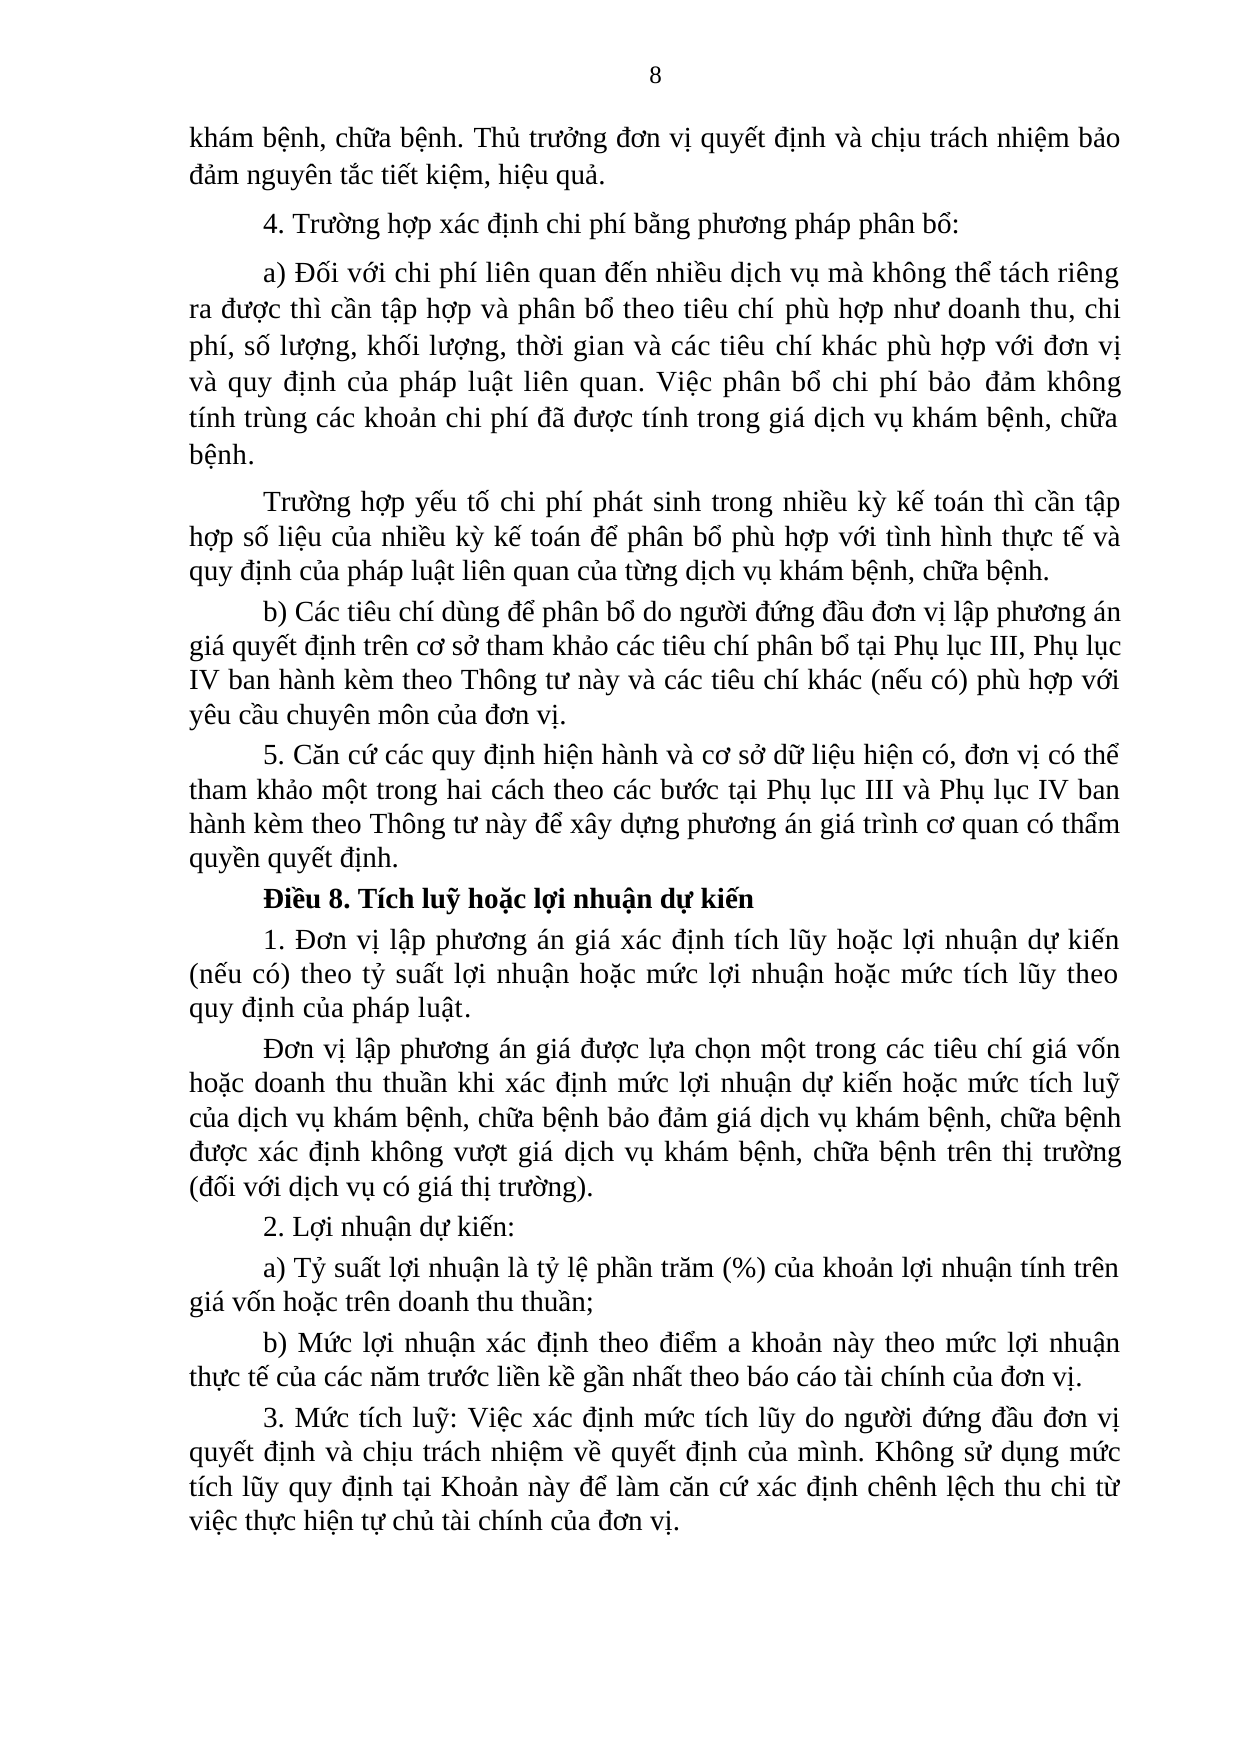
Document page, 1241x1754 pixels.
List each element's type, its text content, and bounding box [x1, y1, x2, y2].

text b) Mức lợi nhuận xác định theo điểm a khoản này theo mức lợi nhuận thực tế của các năm trước liền kề gần nhất theo báo cáo tài chính của đơn vị. [189, 1325, 1122, 1393]
text 3. Mức tích luỹ: Việc xác định mức tích lũy do người đứng đầu đơn vị quyết định và chịu trách nhiệm về quyết định của mình. Không sử dụng mức tích lũy quy định tại Khoản này để làm căn cứ xác định chênh lệch thu chi từ việc thực hiện tự chủ tài chính của đơn vị. [189, 1400, 1122, 1537]
text b) Các tiêu chí dùng để phân bổ do người đứng đầu đơn vị lập phương án giá quyết định trên cơ sở tham khảo các tiêu chí phân bổ tại Phụ lục III, Phụ lục IV ban hành kèm theo Thông tư này và các tiêu chí khác (nếu có) phù hợp với yêu cầu chuyên môn của đơn vị. [189, 593, 1122, 731]
text 1. Đơn vị lập phương án giá xác định tích lũy hoặc lợi nhuận dự kiến (nếu có) theo tỷ suất lợi nhuận hoặc mức lợi nhuận hoặc mức tích lũy theo quy định của pháp luật. [189, 922, 1122, 1025]
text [189, 118, 1122, 191]
text Đơn vị lập phương án giá được lựa chọn một trong các tiêu chí giá vốn hoặc doanh thu thuần khi xác định mức lợi nhuận dự kiến hoặc mức tích luỹ của dịch vụ khám bệnh, chữa bệnh bảo đảm giá dịch vụ khám bệnh, chữa bệnh được xác định không vượt giá dịch vụ khám bệnh, chữa bệnh trên thị trường (đối với dịch vụ có giá thị trường). [189, 1031, 1122, 1203]
text a) Đối với chi phí liên quan đến nhiều dịch vụ mà không thể tách riêng ra được thì cần tập hợp và phân bổ theo tiêu chí phù hợp như doanh thu, chi phí, số lượng, khối lượng, thời gian và các tiêu chí khác phù hợp với đơn vị và quy định của pháp luật liên quan. Việc phân bổ chi phí bảo đảm không tính trùng các khoản chi phí đã được tính trong giá dịch vụ khám bệnh, chữa bệnh. [189, 253, 1122, 472]
text Trường hợp yếu tố chi phí phát sinh trong nhiều kỳ kế toán thì cần tập hợp số liệu của nhiều kỳ kế toán để phân bổ phù hợp với tình hình thực tế và quy định của pháp luật liên quan của từng dịch vụ khám bệnh, chữa bệnh. [189, 484, 1122, 587]
text 5. Căn cứ các quy định hiện hành và cơ sở dữ liệu hiện có, đơn vị có thể tham khảo một trong hai cách theo các bước tại Phụ lục III và Phụ lục IV ban hành kèm theo Thông tư này để xây dựng phương án giá trình cơ quan có thẩm quyền quyết định. [189, 737, 1122, 875]
text Điều 8. Tích luỹ hoặc lợi nhuận dự kiến [189, 881, 1122, 915]
text 2. Lợi nhuận dự kiến: [189, 1209, 1122, 1243]
text a) Tỷ suất lợi nhuận là tỷ lệ phần trăm (%) của khoản lợi nhuận tính trên giá vốn hoặc trên doanh thu thuần; [189, 1250, 1122, 1318]
text 4. Trường hợp xác định chi phí bằng phương pháp phân bổ: [189, 204, 1122, 240]
